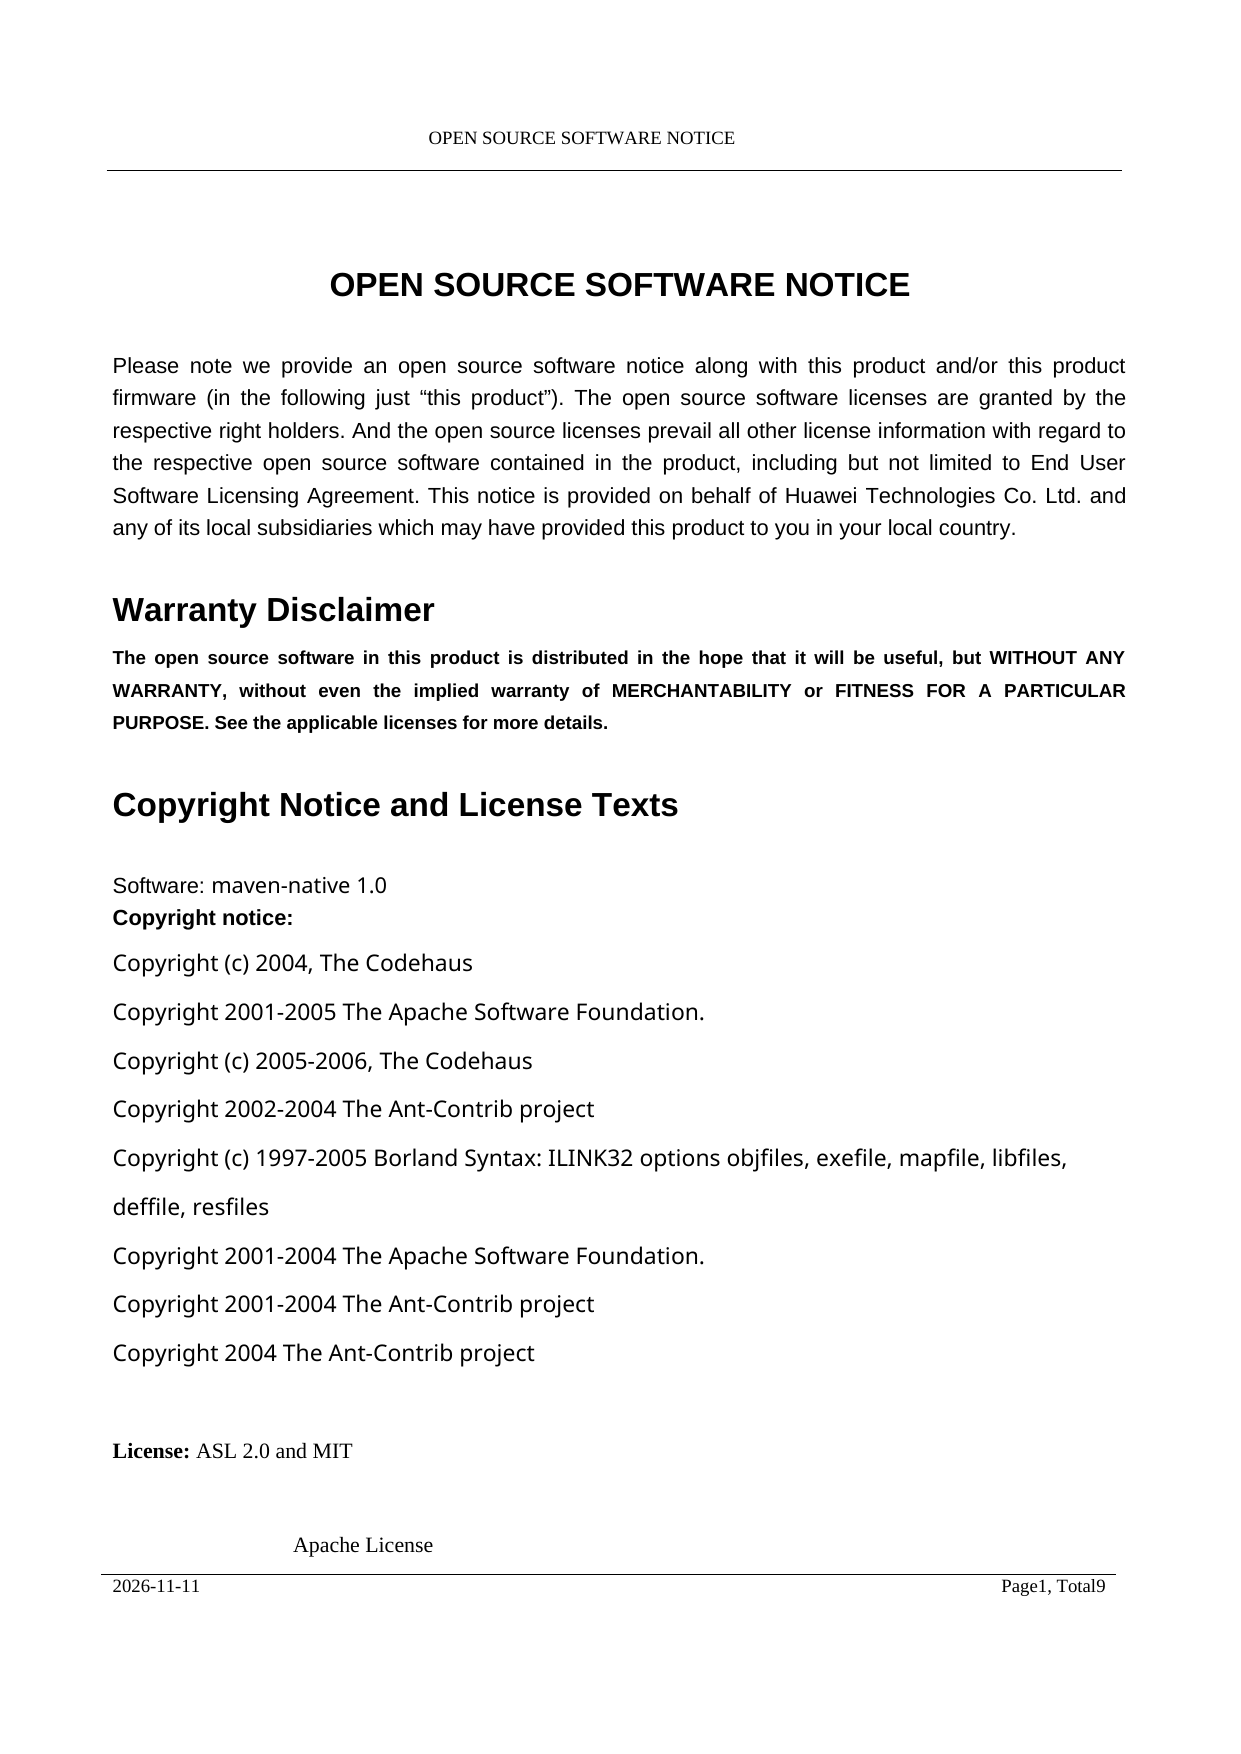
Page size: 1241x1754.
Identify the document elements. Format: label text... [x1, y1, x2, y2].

text Please note we provide an open source software notice along with this product and/or this product firmware (in the following just “this product”). The open source software licenses are granted by the respective right holders. And the open source licenses prevail all other license information with regard to the respective open source software contained in the product, including but not limited to End User Software Licensing Agreement. This notice is provided on behalf of Huawei Technologies Co. Ltd. and any of its local subsidiaries which may have provided this product to you in your local country. [112, 349, 1128, 544]
text The open source software in this product is distributed in the hope that it will be useful, but WITHOUT ANY WARRANTY, without even the implied warranty of MERCHANTABILITY or FITNESS FOR A PARTICULAR PURPOSE. See the applicable licenses for more details. [112, 641, 1128, 739]
text OPEN SOURCE SOFTWARE NOTICE [112, 251, 1128, 316]
text License: ASL 2.0 and MIT [112, 1434, 1128, 1467]
text Copyright notice: [112, 901, 1128, 934]
text Warranty Disclaimer [112, 576, 1128, 641]
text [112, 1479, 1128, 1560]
text Software: maven-native 1.0 [112, 869, 1128, 901]
text Copyright Notice and License Texts [112, 771, 1128, 836]
text Copyright (c) 2004, The Codehaus Copyright 2001-2005 The Apache Software Foundation. Copyright (c) 2005-2006, The Codehaus Copyright 2002-2004 The Ant-Contrib project Copyright (c) 1997-2005 Borland Syntax: ILINK32 options objfiles, exefile, mapfile, libfiles, deffile, resfiles Copyright 2001-2004 The Apache Software Foundation. Copyright 2001-2004 The Ant-Contrib project Copyright 2004 The Ant-Contrib project [112, 947, 1128, 1418]
